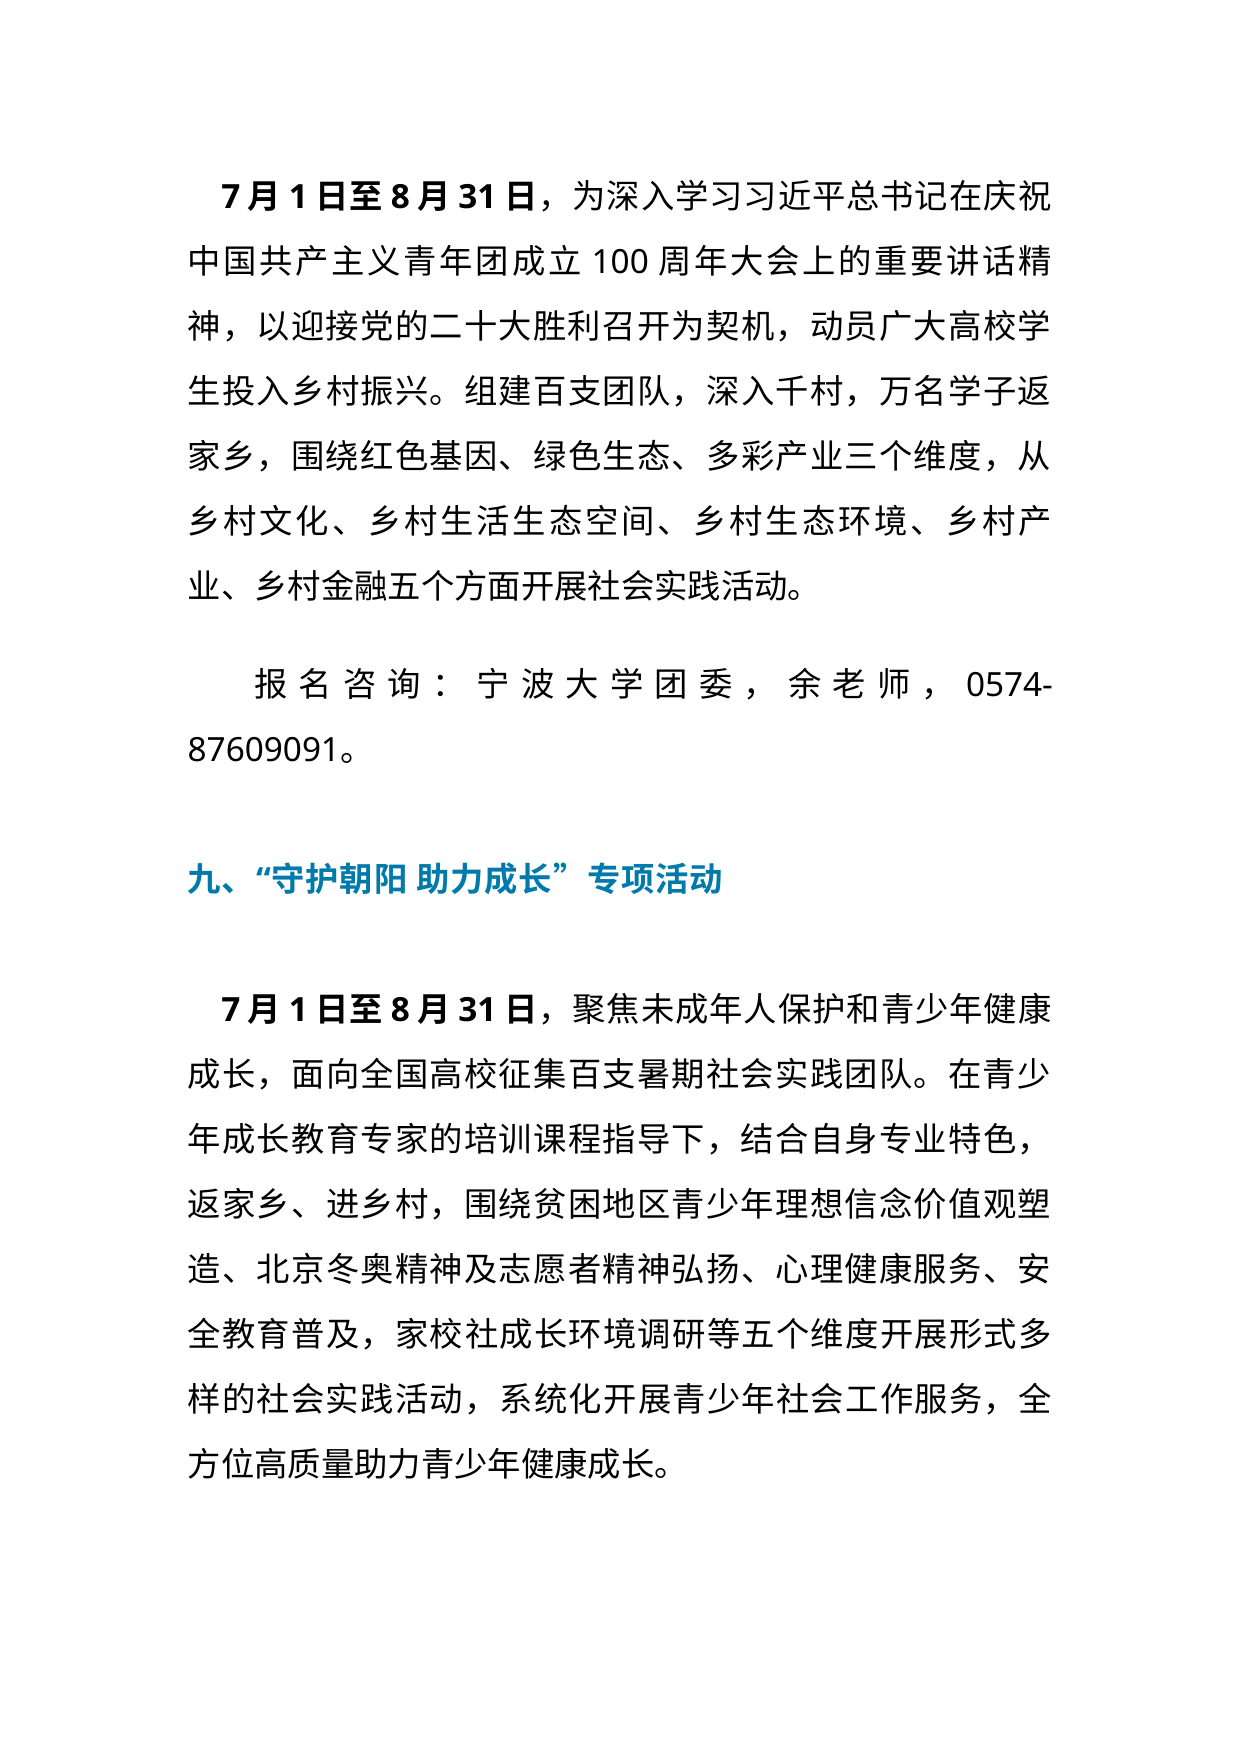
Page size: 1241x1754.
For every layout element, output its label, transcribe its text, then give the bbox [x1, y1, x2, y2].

text 7月1日至8月31日，聚焦未成年人保护和青少年健康成长，面向全国高校征集百支暑期社会实践团队。在青少年成长教育专家的培训课程指导下，结合自身专业特色，返家乡、进乡村，围绕贫困地区青少年理想信念价值观塑造、北京冬奥精神及志愿者精神弘扬、心理健康服务、安全教育普及，家校社成长环境调研等五个维度开展形式多样的社会实践活动，系统化开展青少年社会工作服务，全方位高质量助力青少年健康成长。 [187, 974, 1053, 1494]
list “守护朝阳 助力成长”专项活动 [187, 844, 1053, 909]
text 7月1日至8月31日，为深入学习习近平总书记在庆祝中国共产主义青年团成立100周年大会上的重要讲话精神，以迎接党的二十大胜利召开为契机，动员广大高校学生投入乡村振兴。组建百支团队，深入千村，万名学子返家乡，围绕红色基因、绿色生态、多彩产业三个维度，从乡村文化、乡村生活生态空间、乡村生态环境、乡村产业、乡村金融五个方面开展社会实践活动。 [187, 162, 1053, 617]
text 报名咨询：宁波大学团委，余老师，0574-87609091。 [187, 649, 1053, 779]
